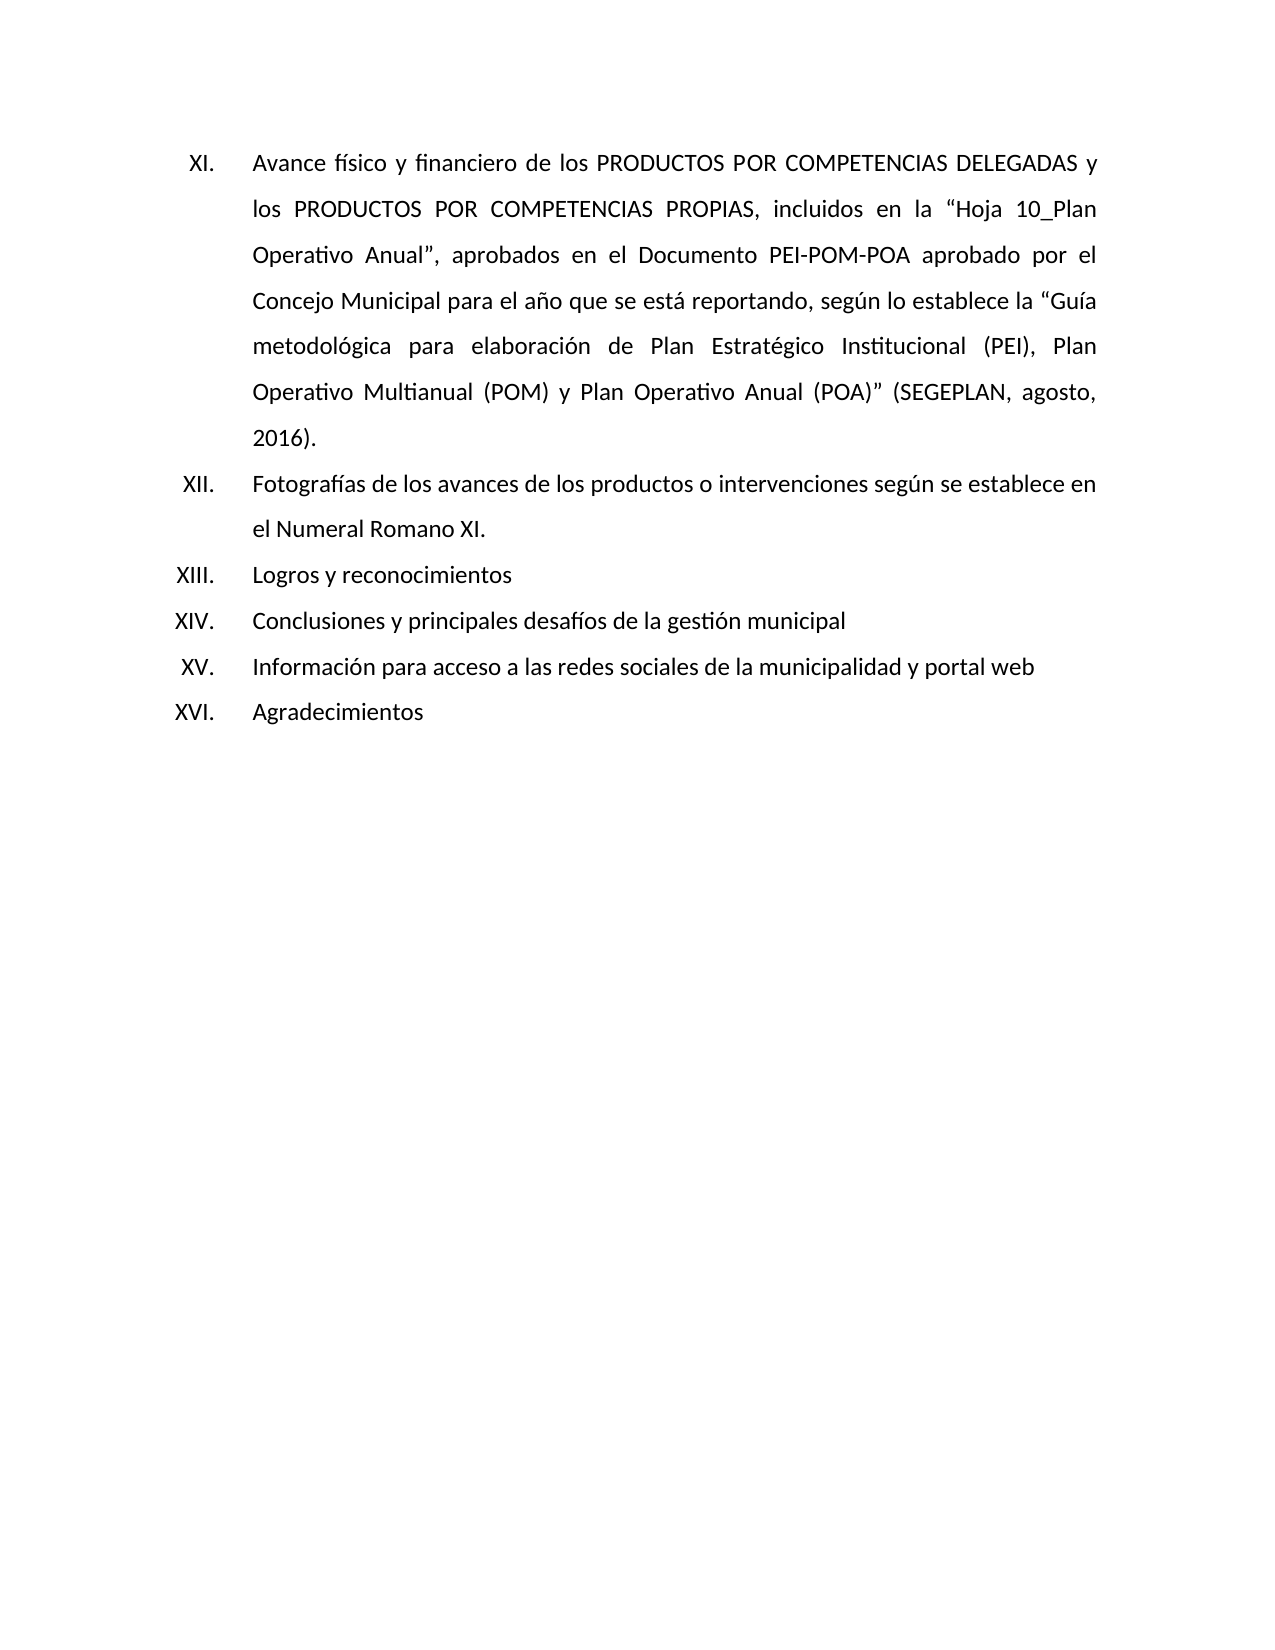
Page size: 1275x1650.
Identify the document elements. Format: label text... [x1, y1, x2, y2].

list Fotografías de los avances de los productos o intervenciones según se establece en el Numeral Romano XI. [215, 468, 1098, 544]
list Información para acceso a las redes sociales de la municipalidad y portal web [215, 651, 1098, 681]
list Logros y reconocimientos [215, 559, 1098, 590]
list Agradecimientos [215, 696, 1098, 727]
list Avance físico y financiero de los PRODUCTOS POR COMPETENCIAS DELEGADAS y los PRODUCTOS POR COMPETENCIAS PROPIAS, incluidos en la “Hoja 10_Plan Operativo Anual”, aprobados en el Documento PEI-POM-POA aprobado por el Concejo Municipal para el año que se está reportando, según lo establece la “Guía metodológica para elaboración de Plan Estratégico Institucional (PEI), Plan Operativo Multianual (POM) y Plan Operativo Anual (POA)” (SEGEPLAN, agosto, 2016). [215, 148, 1098, 452]
list Conclusiones y principales desafíos de la gestión municipal [215, 605, 1098, 635]
